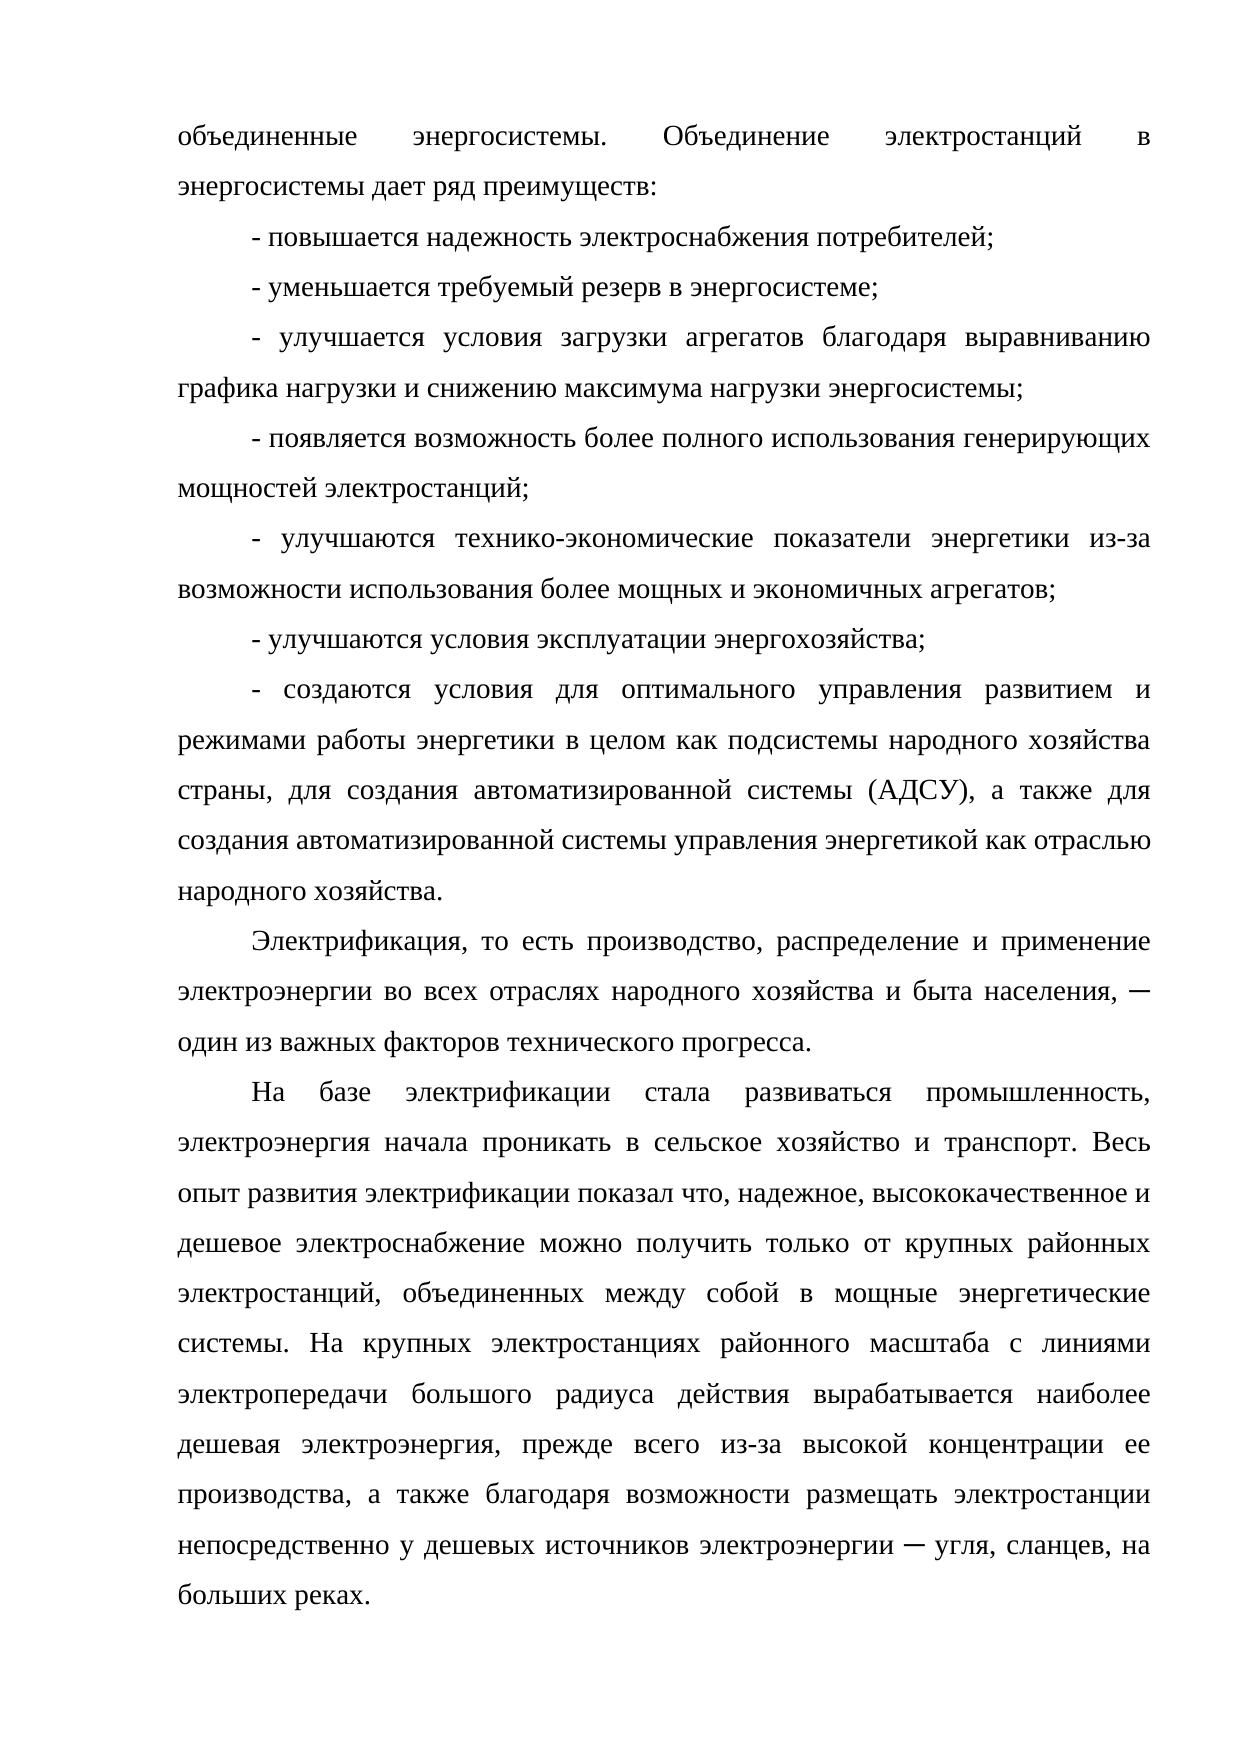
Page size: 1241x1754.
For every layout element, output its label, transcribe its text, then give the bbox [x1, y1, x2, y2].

text Электрификация, то есть производство, распределение и применение электроэнергии во всех отраслях народного хозяйства и быта населения, ─ один из важных факторов технического прогресса. [177, 923, 1152, 1057]
text На базе электрификации стала развиваться промышленность, электроэнергия начала проникать в сельское хозяйство и транспорт. Весь опыт развития электрификации показал что, надежное, высококачественное и дешевое электроснабжение можно получить только от крупных районных электростанций, объединенных между собой в мощные энергетические системы. На крупных электростанциях районного масштаба с линиями электропередачи большого радиуса действия вырабатывается наиболее дешевая электроэнергия, прежде всего из-за высокой концентрации ее производства, а также благодаря возможности размещать электростанции непосредственно у дешевых источников электроэнергии ─ угля, сланцев, на больших реках. [177, 1074, 1152, 1611]
text - появляется возможность более полного использования генерирующих мощностей электростанций; [177, 420, 1152, 504]
text - создаются условия для оптимального управления развитием и режимами работы энергетики в целом как подсистемы народного хозяйства страны, для создания автоматизированной системы (АДСУ), а также для создания автоматизированной системы управления энергетикой как отраслью народного хозяйства. [177, 672, 1152, 906]
text - улучшаются условия эксплуатации энергохозяйства; [177, 621, 1152, 655]
text - улучшаются технико-экономические показатели энергетики из-за возможности использования более мощных и экономичных агрегатов; [177, 521, 1152, 604]
text - уменьшается требуемый резерв в энергосистеме; [177, 269, 1152, 303]
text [177, 118, 1152, 202]
text - повышается надежность электроснабжения потребителей; [177, 219, 1152, 252]
text - улучшается условия загрузки агрегатов благодаря выравниванию графика нагрузки и снижению максимума нагрузки энергосистемы; [177, 319, 1152, 403]
